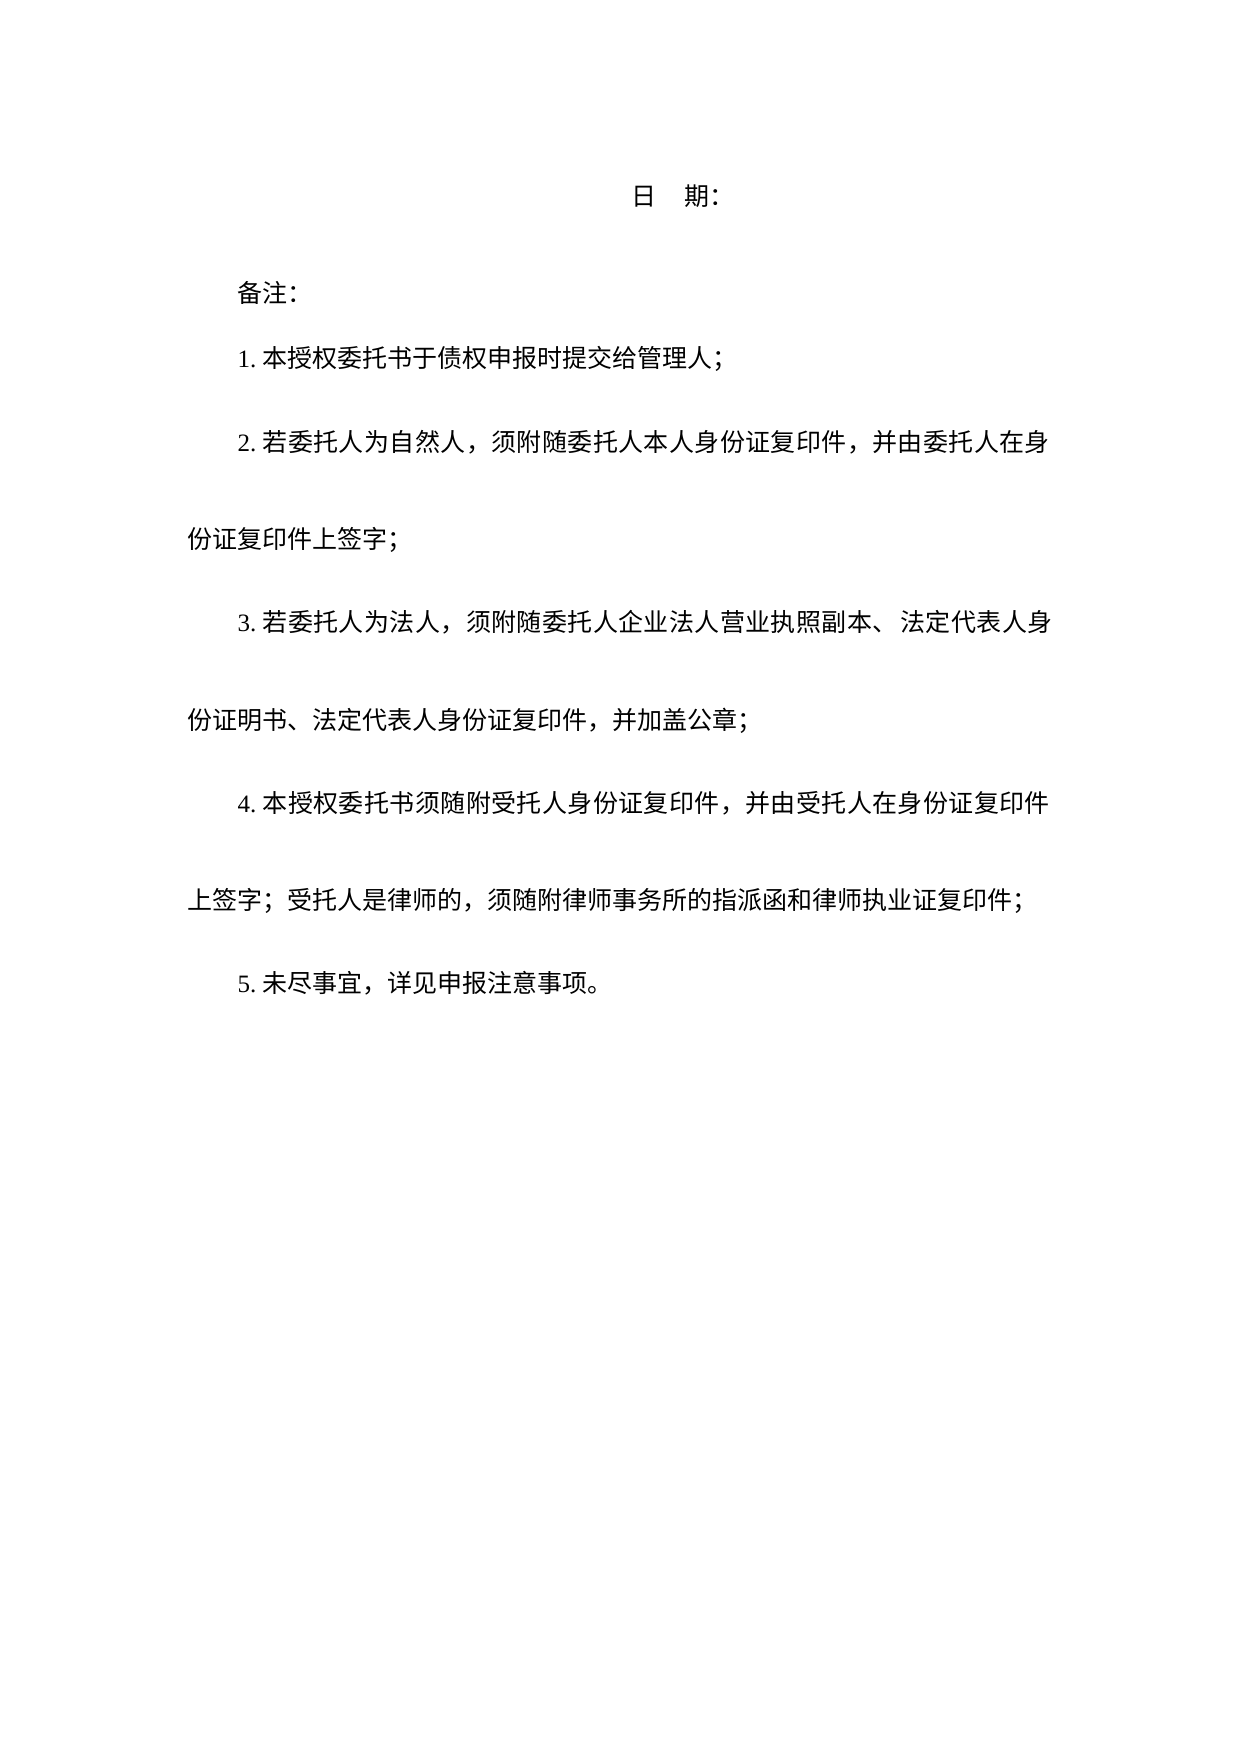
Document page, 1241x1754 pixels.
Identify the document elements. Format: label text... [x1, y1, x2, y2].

list 本授权委托书须随附受托人身份证复印件，并由受托人在身份证复印件上签字；受托人是律师的，须随附律师事务所的指派函和律师执业证复印件； [187, 769, 1053, 931]
list 若委托人为法人，须附随委托人企业法人营业执照副本、法定代表人身份证明书、法定代表人身份证复印件，并加盖公章； [187, 588, 1053, 751]
list 未尽事宜，详见申报注意事项。 [187, 949, 1053, 1014]
text 备注： [187, 259, 1053, 324]
text 日 期： [187, 162, 1053, 227]
list 本授权委托书于债权申报时提交给管理人； [187, 324, 1053, 389]
list 若委托人为自然人，须附随委托人本人身份证复印件，并由委托人在身份证复印件上签字； [187, 408, 1053, 570]
